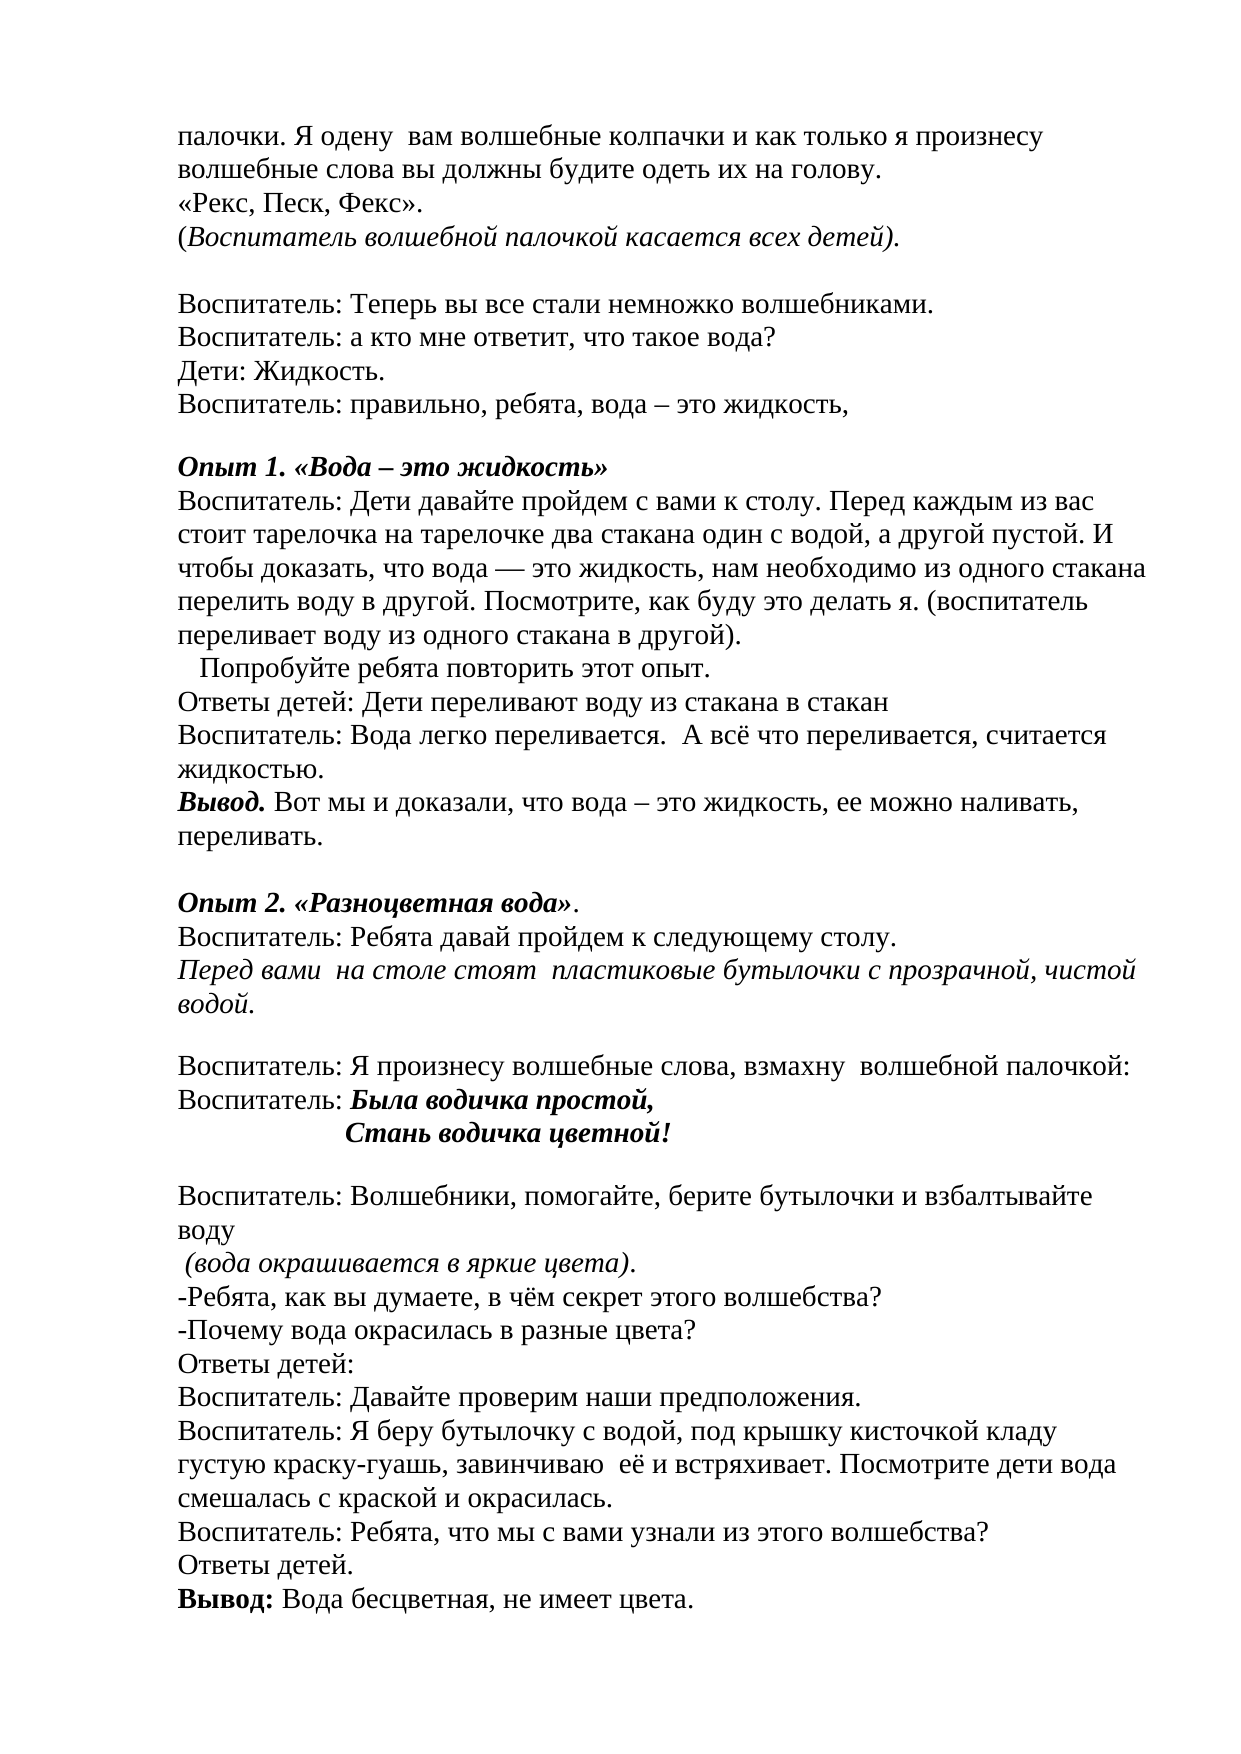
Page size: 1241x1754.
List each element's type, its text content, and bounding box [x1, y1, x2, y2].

text Воспитатель: Я произнесу волшебные слова, взмахну волшебной палочкой: Воспитатель: Была водичка простой, Стань водичка цветной! [177, 1048, 1152, 1149]
text Опыт 1. «Вода – это жидкость» Воспитатель: Дети давайте пройдем с вами к столу. Перед каждым из вас стоит тарелочка на тарелочке два стакана один с водой, а другой пустой. И чтобы доказать, что вода — это жидкость, нам необходимо из одного стакана перелить воду в другой. Посмотрите, как буду это делать я. (воспитатель переливает воду из одного стакана в другой). Попробуйте ребята повторить этот опыт. Ответы детей: Дети переливают воду из стакана в стакан Воспитатель: Вода легко переливается. А всё что переливается, считается жидкостью. Вывод. Вот мы и доказали, что вода – это жидкость, ее можно наливать, переливать. Опыт 2. «Разноцветная вода». Воспитатель: Ребята давай пройдем к следующему столу. Перед вами на столе стоят пластиковые бутылочки с прозрачной, чистой водой. [177, 449, 1152, 1019]
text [177, 1178, 1152, 1614]
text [177, 118, 1152, 420]
